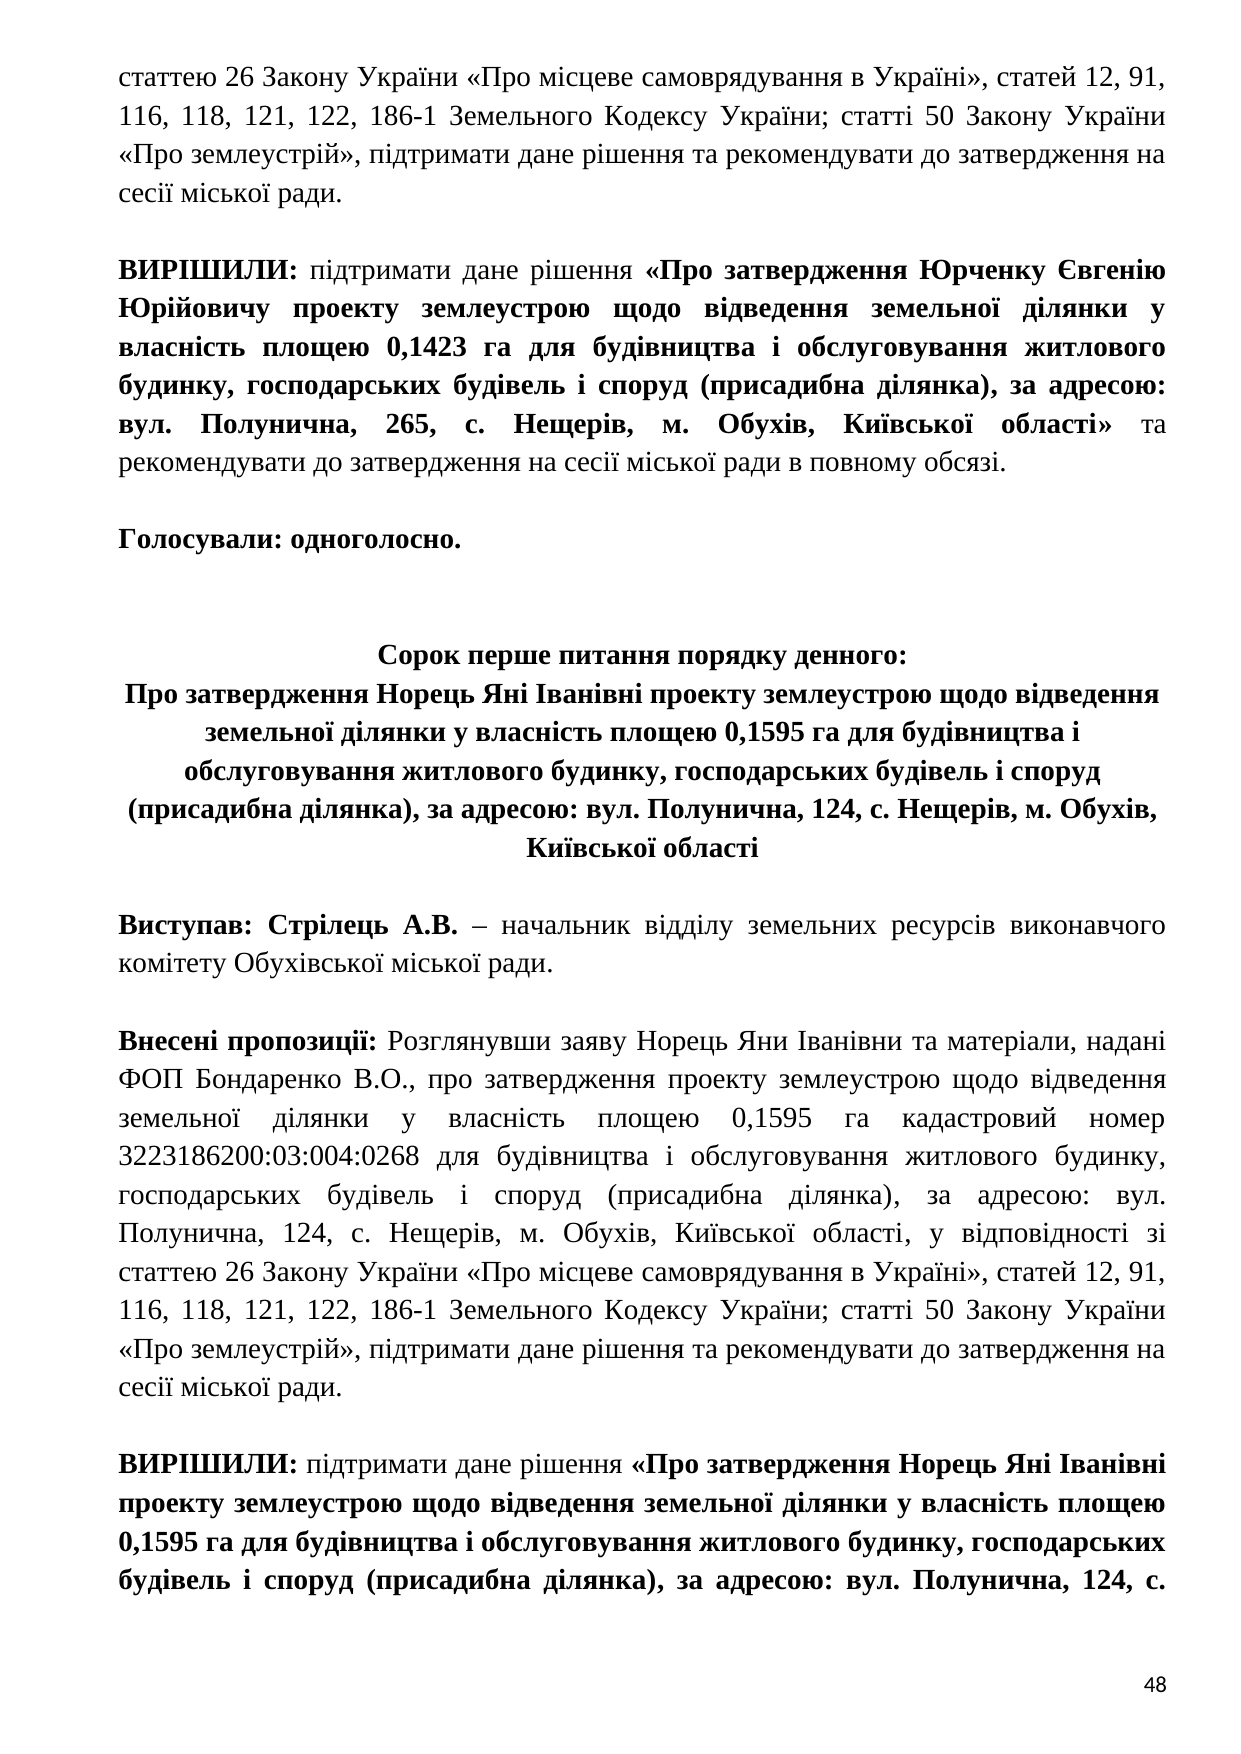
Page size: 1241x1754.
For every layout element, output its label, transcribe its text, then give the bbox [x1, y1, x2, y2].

text Сорок перше питання порядку денного: [118, 637, 1167, 671]
list Внесені пропозиції: Розглянувши заяву Норець Яни Іванівни та матеріали, надані ФОП Бондаренко В.О., про затвердження проекту землеустрою щодо відведення земельної ділянки у власність площею 0,1595 га кадастровий номер 3223186200:03:004:0268 для будівництва і обслуговування житлового будинку, господарських будівель і споруд (присадибна ділянка), за адресою: вул. Полунична, 124, с. Нещерів, м. Обухів, Київської області, у відповідності зі статтею 26 Закону України «Про місцеве самоврядування в Україні», статей 12, 91, 116, 118, 121, 122, 186-1 Земельного Кодексу України; статті 50 Закону України «Про землеустрій», підтримати дане рішення та рекомендувати до затвердження на сесії міської ради. [118, 1023, 1167, 1403]
text Про затвердження Норець Яні Іванівні проекту землеустрою щодо відведення земельної ділянки у власність площею 0,1595 га для будівництва і обслуговування житлового будинку, господарських будівель і споруд (присадибна ділянка), за адресою: вул. Полунична, 124, с. Нещерів, м. Обухів, Київської області [118, 676, 1167, 863]
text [118, 1447, 1167, 1596]
text Виступав: Стрілець А.В. – начальник відділу земельних ресурсів виконавчого комітету Обухівської міської ради. [118, 907, 1167, 979]
text Голосували: одноголосно. [118, 522, 1167, 555]
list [118, 59, 1167, 208]
text ВИРІШИЛИ: підтримати дане рішення «Про затвердження Юрченку Євгенію Юрійовичу проекту землеустрою щодо відведення земельної ділянки у власність площею 0,1423 га для будівництва і обслуговування житлового будинку, господарських будівель і споруд (присадибна ділянка), за адресою: вул. Полунична, 265, с. Нещерів, м. Обухів, Київської області» та рекомендувати до затвердження на сесії міської ради в повному обсязі. [118, 252, 1167, 478]
